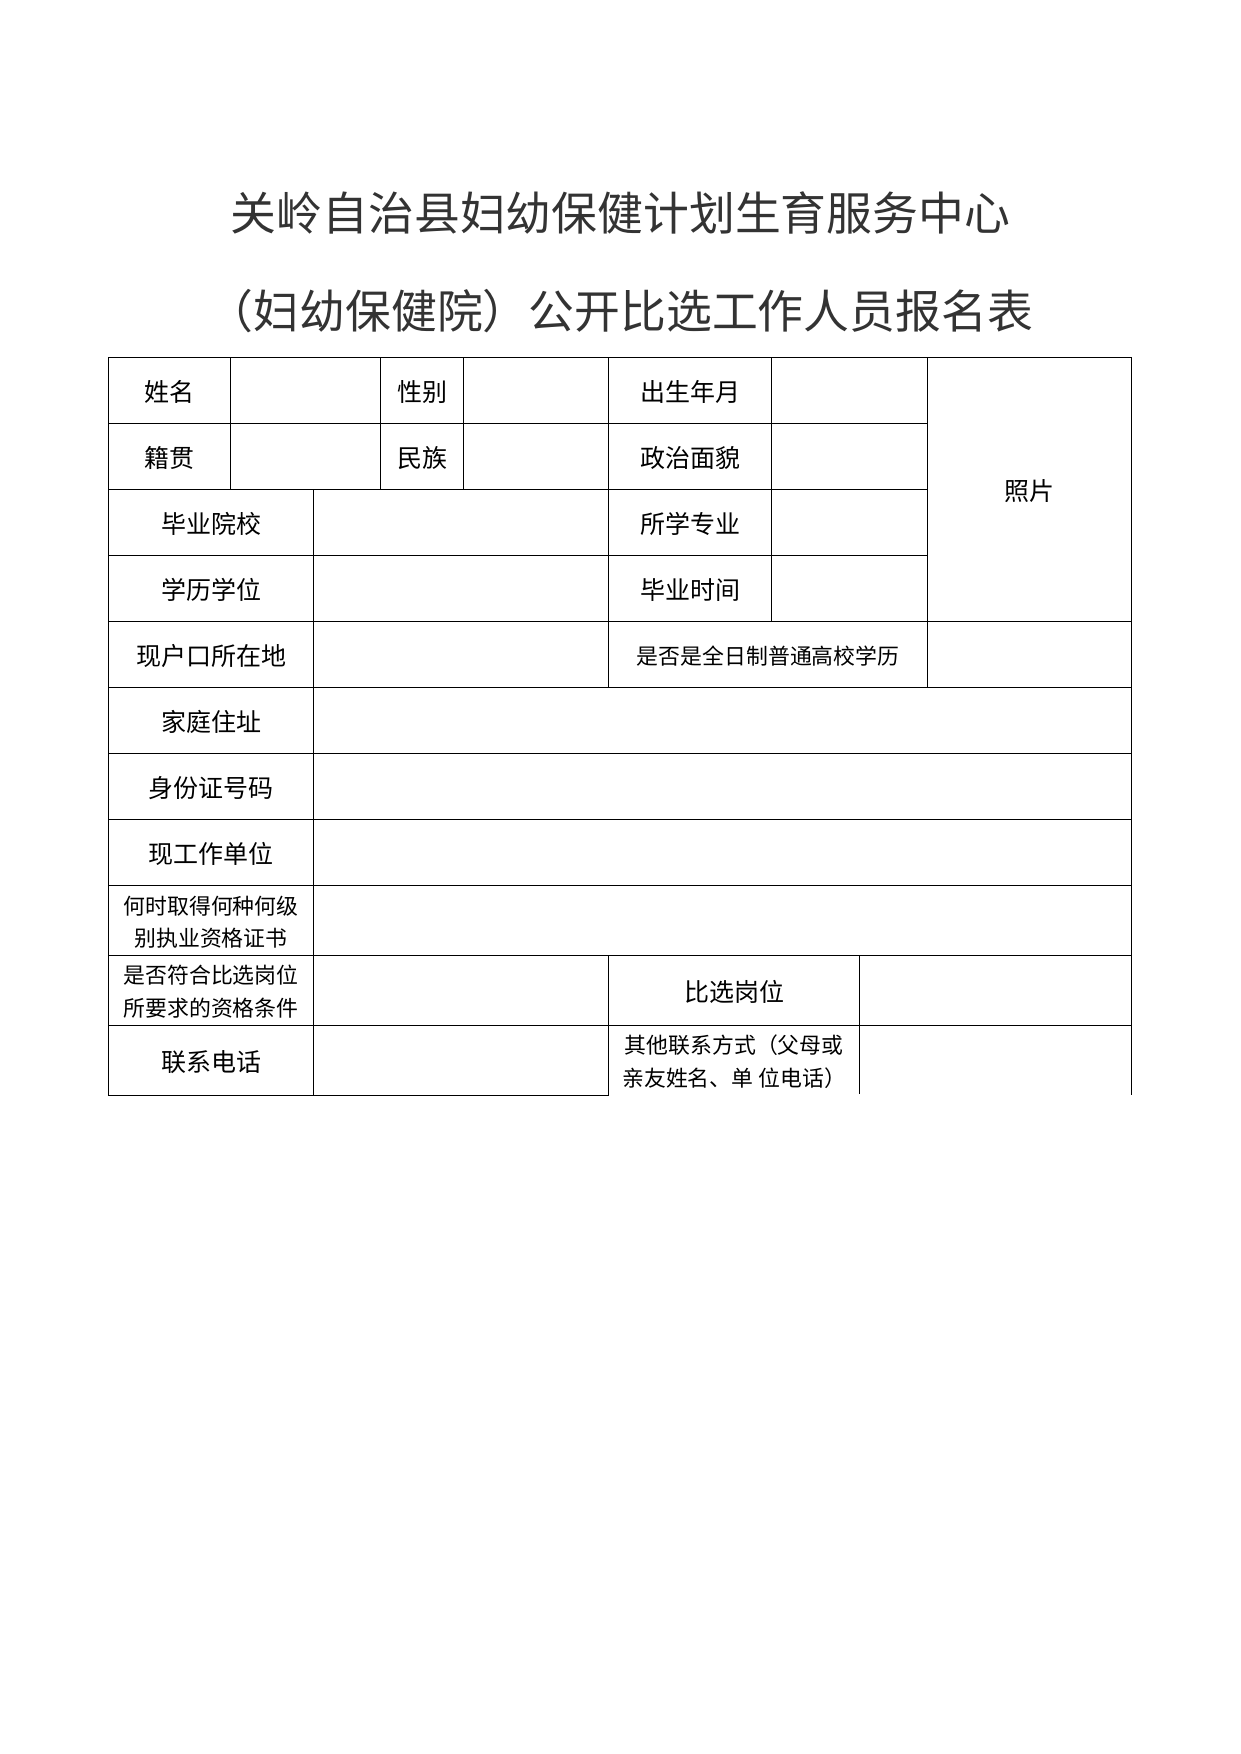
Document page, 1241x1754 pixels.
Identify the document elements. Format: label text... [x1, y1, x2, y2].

table_cell 比选岗位 [609, 956, 859, 1025]
table_cell 学历学位 [109, 556, 313, 621]
table_cell 现户口所在地 [109, 622, 313, 687]
table_cell [314, 556, 608, 621]
table_cell 毕业时间 [609, 556, 771, 621]
table_cell [314, 490, 608, 555]
table_cell [314, 1026, 608, 1095]
table_cell [314, 622, 608, 687]
table_cell 民族 [381, 424, 463, 489]
table_cell [314, 688, 1131, 753]
table_cell 何时取得何种何级别执业资格证书 [109, 886, 313, 955]
table_cell [859, 1026, 1131, 1095]
table_cell [314, 754, 1131, 819]
table_header 出生年月 [609, 358, 771, 423]
table_cell [314, 820, 1131, 885]
text 关岭自治县妇幼保健计划生育服务中心 [187, 162, 1053, 259]
text （妇幼保健院）公开比选工作人员报名表 [187, 259, 1053, 357]
table_header 照片 [928, 358, 1131, 621]
table_cell 身份证号码 [109, 754, 313, 819]
table_cell 家庭住址 [109, 688, 313, 753]
table_header 性别 [381, 358, 463, 423]
table_cell 是否符合比选岗位所要求的资格条件 [109, 956, 313, 1025]
table_cell 现工作单位 [109, 820, 313, 885]
table_header [772, 358, 927, 423]
table_cell [314, 956, 608, 1025]
table_cell [314, 886, 1131, 955]
table_cell 是否是全日制普通高校学历 [609, 622, 927, 687]
table_cell 其他联系方式（父母或亲友姓名、单 位电话） [609, 1026, 859, 1095]
table_cell [860, 956, 1131, 1025]
table_cell [464, 424, 608, 489]
table_header 姓名 [109, 358, 230, 423]
table_cell [231, 424, 380, 489]
table_cell [772, 490, 927, 555]
table_cell [772, 556, 927, 621]
table_header [464, 358, 608, 423]
table_cell 所学专业 [609, 490, 771, 555]
table_cell 籍贯 [109, 424, 230, 489]
table_header [231, 358, 380, 423]
table_cell 政治面貌 [609, 424, 771, 489]
table_cell [772, 424, 927, 489]
table_cell 联系电话 [109, 1026, 313, 1095]
table_cell [928, 622, 1131, 687]
table_cell 毕业院校 [109, 490, 313, 555]
